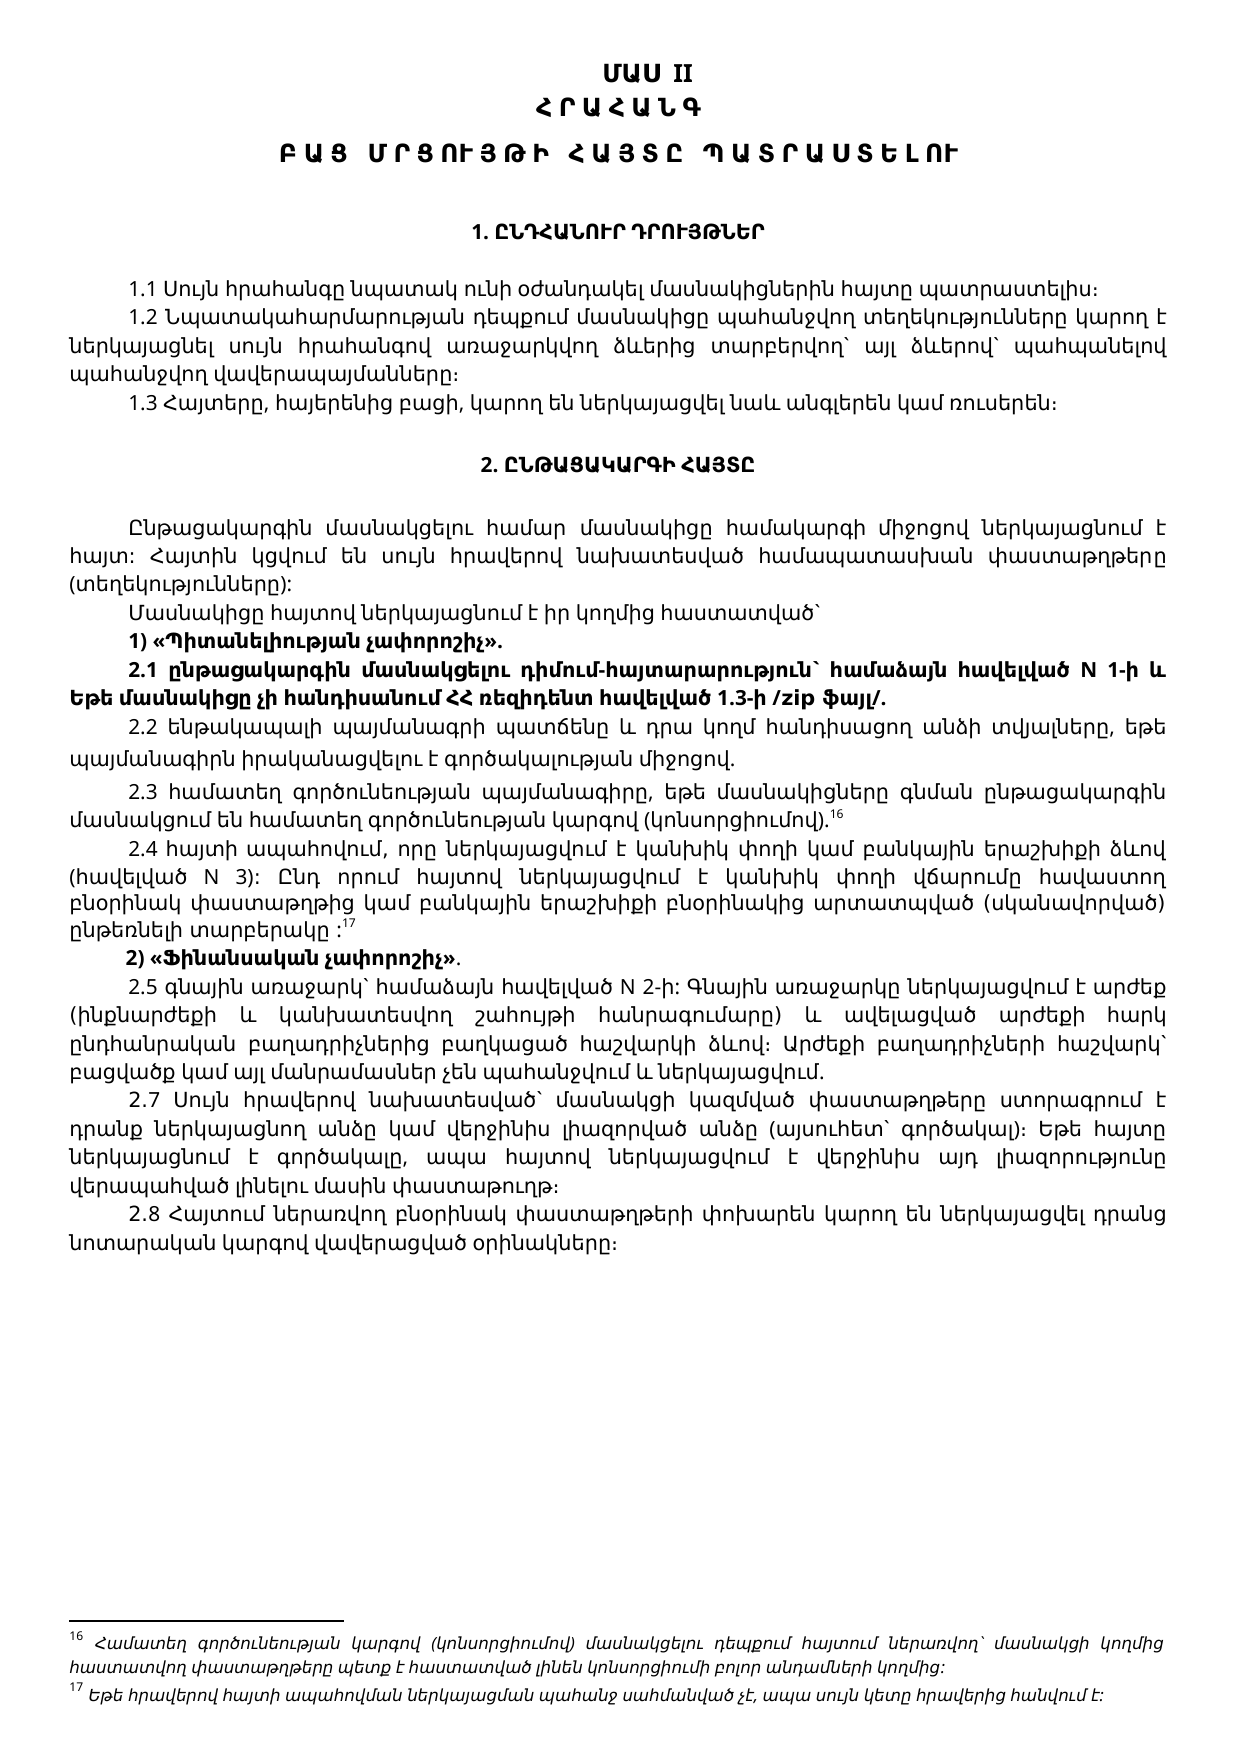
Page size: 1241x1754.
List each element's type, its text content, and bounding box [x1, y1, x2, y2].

text 2.1 ընթացակարգին մասնակցելու դիմում-հայտարարություն` համաձայն հավելված N 1-ի և Եթե մասնակիցը չի հանդիսանում ՀՀ ռեզիդենտ հավելված 1.3-ի /zip ֆայլ/. [69, 655, 1167, 712]
text 2.5 գնային առաջարկ` համաձայն հավելված N 2-ի: Գնային առաջարկը ներկայացվում է արժեք (ինքնարժեքի և կանխատեսվող շահույթի հանրագումարը) և ավելացված արժեքի հարկ ընդհանրական բաղադրիչներից բաղկացած հաշվարկի ձևով։ Արժեքի բաղադրիչների հաշվարկ` բացվածք կամ այլ մանրամասներ չեն պահանջվում և ներկայացվում. [69, 972, 1167, 1086]
text 1.2 Նպատակահարմարության դեպքում մասնակիցը պահանջվող տեղեկությունները կարող է ներկայացնել սույն հրահանգով առաջարկվող ձևերից տարբերվող` այլ ձևերով` պահպանելով պահանջվող վավերապայմանները։ [69, 302, 1167, 388]
text 1. ԸՆԴՀԱՆՈՒՐ ԴՐՈՒՅԹՆԵՐ [69, 217, 1167, 245]
text 2.2 ենթակապալի պայմանագրի պատճենը և դրա կողմ հանդիսացող անձի տվյալները, եթե պայմանագիրն իրականացվելու է գործակալության միջոցով. [69, 712, 1167, 773]
text 2.8 Հայտում ներառվող բնօրինակ փաստաթղթերի փոխարեն կարող են ներկայացվել դրանց նոտարական կարգով վավերացված օրինակները։ [69, 1199, 1167, 1256]
text 2) «Ֆինանսական չափորոշիչ». [69, 943, 1167, 972]
text 1.3 Հայտերը, հայերենից բացի, կարող են ներկայացվել նաև անգլերեն կամ ռուսերեն։ [69, 388, 1167, 416]
text Բ Ա Ց Մ Ր Ց ՈՒ Յ Թ Ի Հ Ա Յ Տ Ը Պ Ա Տ Ր Ա Ս Տ Ե Լ ՈՒ [69, 136, 1167, 170]
text Մասնակիցը հայտով ներկայացնում է իր կողմից հաստատված` [69, 598, 1167, 626]
text Ընթացակարգին մասնակցելու համար մասնակիցը համակարգի միջոցով ներկայացնում է հայտ: Հայտին կցվում են սույն հրավերով նախատեսված համապատասխան փաստաթղթերը (տեղեկությունները): [69, 513, 1167, 598]
text 1.1 Սույն հրահանգը նպատակ ունի օժանդակել մասնակիցներին հայտը պատրաստելիս։ [69, 274, 1167, 302]
text Հ Ր Ա Հ Ա Ն Գ [69, 89, 1167, 124]
text 2.7 Սույն հրավերով նախատեսված` մասնակցի կազմված փաստաթղթերը ստորագրում է դրանք ներկայացնող անձը կամ վերջինիս լիազորված անձը (այսուհետ` գործակալ)։ Եթե հայտը ներկայացնում է գործակալը, ապա հայտով ներկայացվում է վերջինիս այդ լիազորությունը վերապահված լինելու մասին փաստաթուղթ։ [69, 1086, 1167, 1199]
text ՄԱՍ II [69, 56, 1167, 89]
text 2. ԸՆԹԱՑԱԿԱՐԳԻ ՀԱՅՏԸ [69, 450, 1167, 479]
text 2.4 հայտի ապահովում, որը ներկայացվում է կանխիկ փողի կամ բանկային երաշխիքի ձևով (հավելված N 3): Ընդ որում հայտով ներկայացվում է կանխիկ փողի վճարումը հավաստող բնօրինակ փաստաթղթից կամ բանկային երաշխիքի բնօրինակից արտատպված (սկանավորված) ընթեռնելի տարբերակը : [69, 834, 1167, 943]
text 2.3 համատեղ գործունեության պայմանագիրը, եթե մասնակիցները գնման ընթացակարգին մասնակցում են համատեղ գործունեության կարգով (կոնսորցիումով). [69, 777, 1167, 834]
text 1) «Պիտանելիության չափորոշիչ». [69, 626, 1167, 655]
